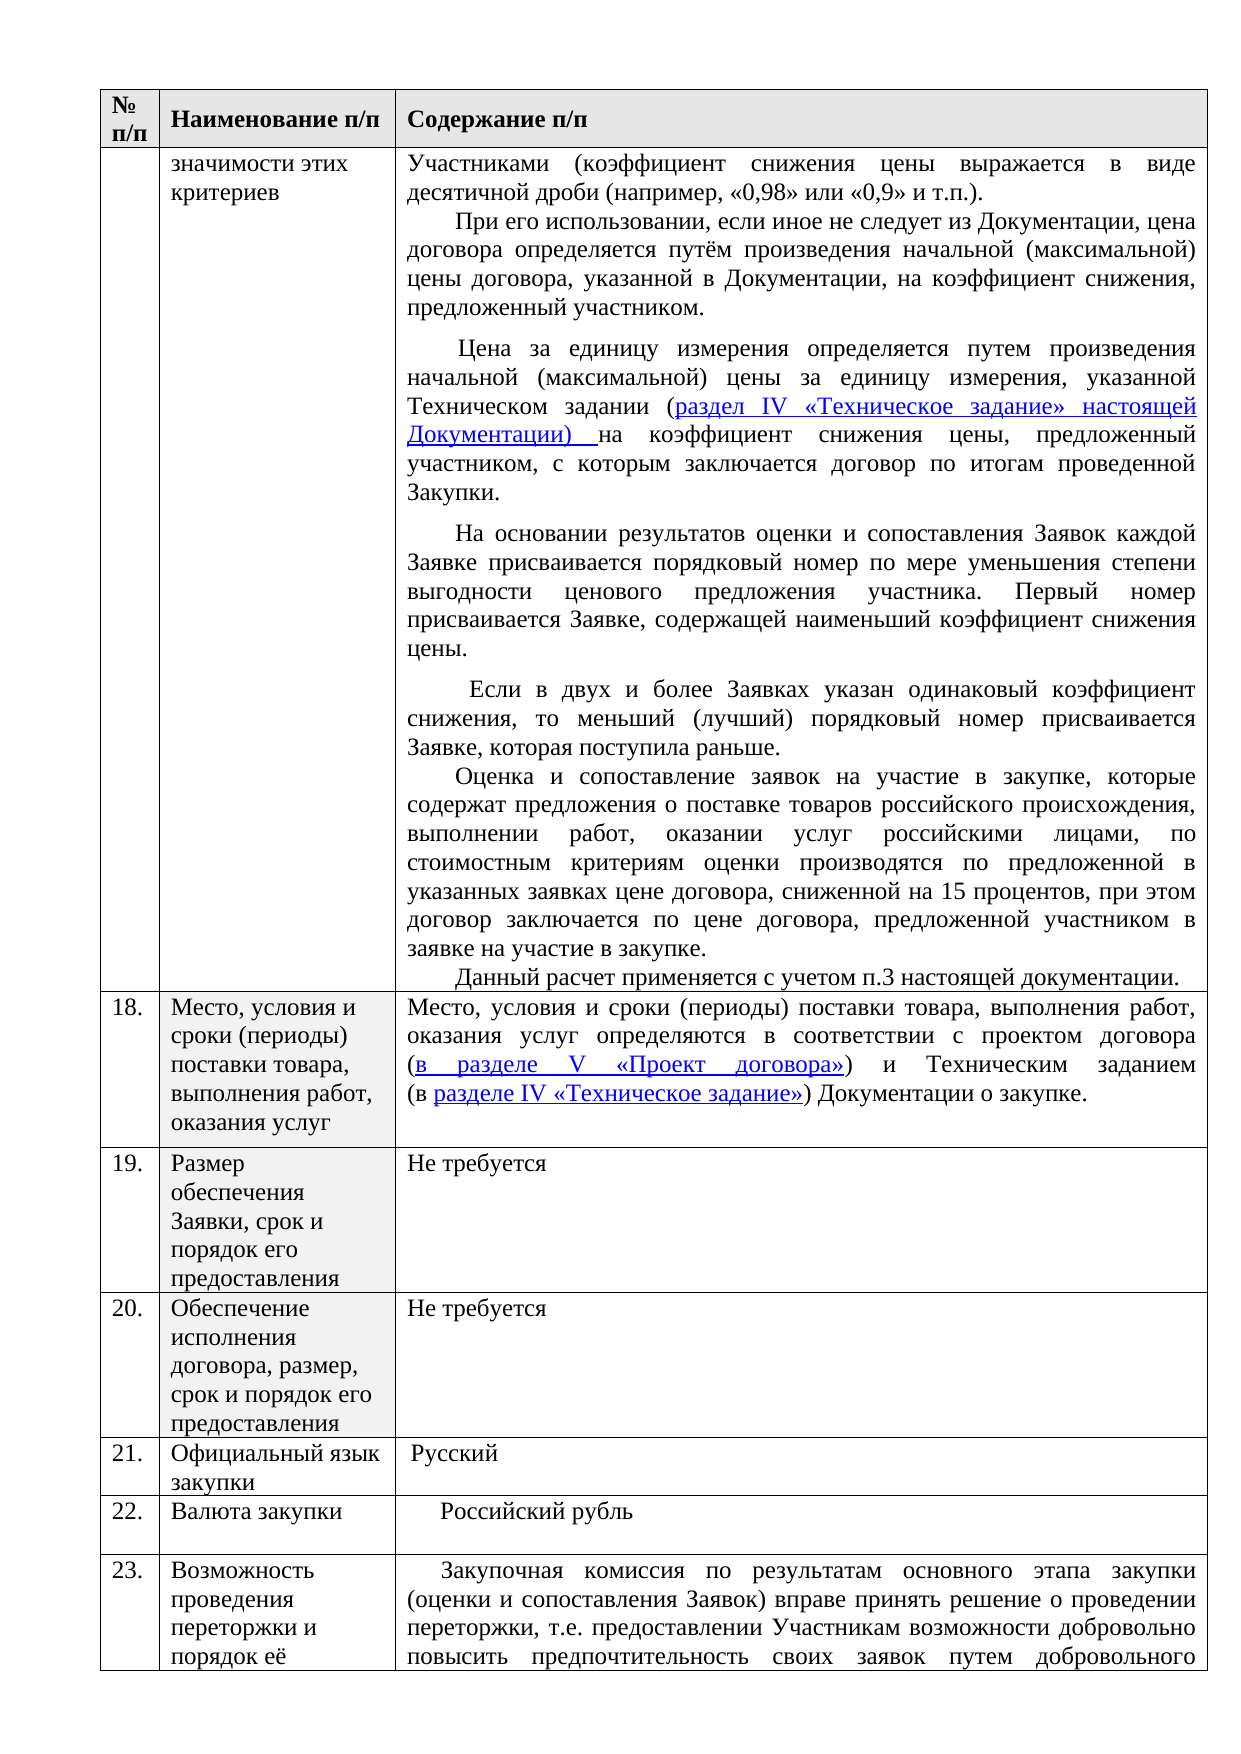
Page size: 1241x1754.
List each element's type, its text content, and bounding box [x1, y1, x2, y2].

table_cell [160, 148, 395, 991]
table_cell Официальный язык закупки [160, 1438, 395, 1495]
table_cell Обеспечение исполнения договора, размер, срок и порядок его предоставления [160, 1293, 395, 1437]
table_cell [160, 1555, 395, 1670]
table_header Содержание п/п [396, 90, 1207, 147]
table_cell Валюта закупки [160, 1496, 395, 1554]
table_cell Место, условия и сроки (периоды) поставки товара, выполнения работ, оказания услуг [160, 992, 395, 1147]
table_cell Место, условия и сроки (периоды) поставки товара, выполнения работ, оказания услуг определяются в соответствии с проектом договора (в разделе V «Проект договора») и Техническим заданием (в разделе IV «Техническое задание») Документации о закупке. [396, 992, 1207, 1147]
table_header № п/п [101, 90, 159, 147]
table_cell [101, 148, 159, 991]
table_cell [101, 992, 159, 1147]
table_cell [101, 1496, 159, 1554]
table_cell [101, 1438, 159, 1495]
table_cell Не требуется [396, 1293, 1207, 1437]
table_cell [101, 1148, 159, 1292]
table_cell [396, 148, 1207, 991]
table_cell Русский [396, 1438, 1207, 1495]
table_cell Российский рубль [396, 1496, 1207, 1554]
table_cell Не требуется [396, 1148, 1207, 1292]
table_cell [101, 1555, 159, 1670]
table_header Наименование п/п [160, 90, 395, 147]
table_cell [101, 1293, 159, 1437]
table_cell Размер обеспечения Заявки, срок и порядок его предоставления [160, 1148, 395, 1292]
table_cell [396, 1555, 1207, 1670]
